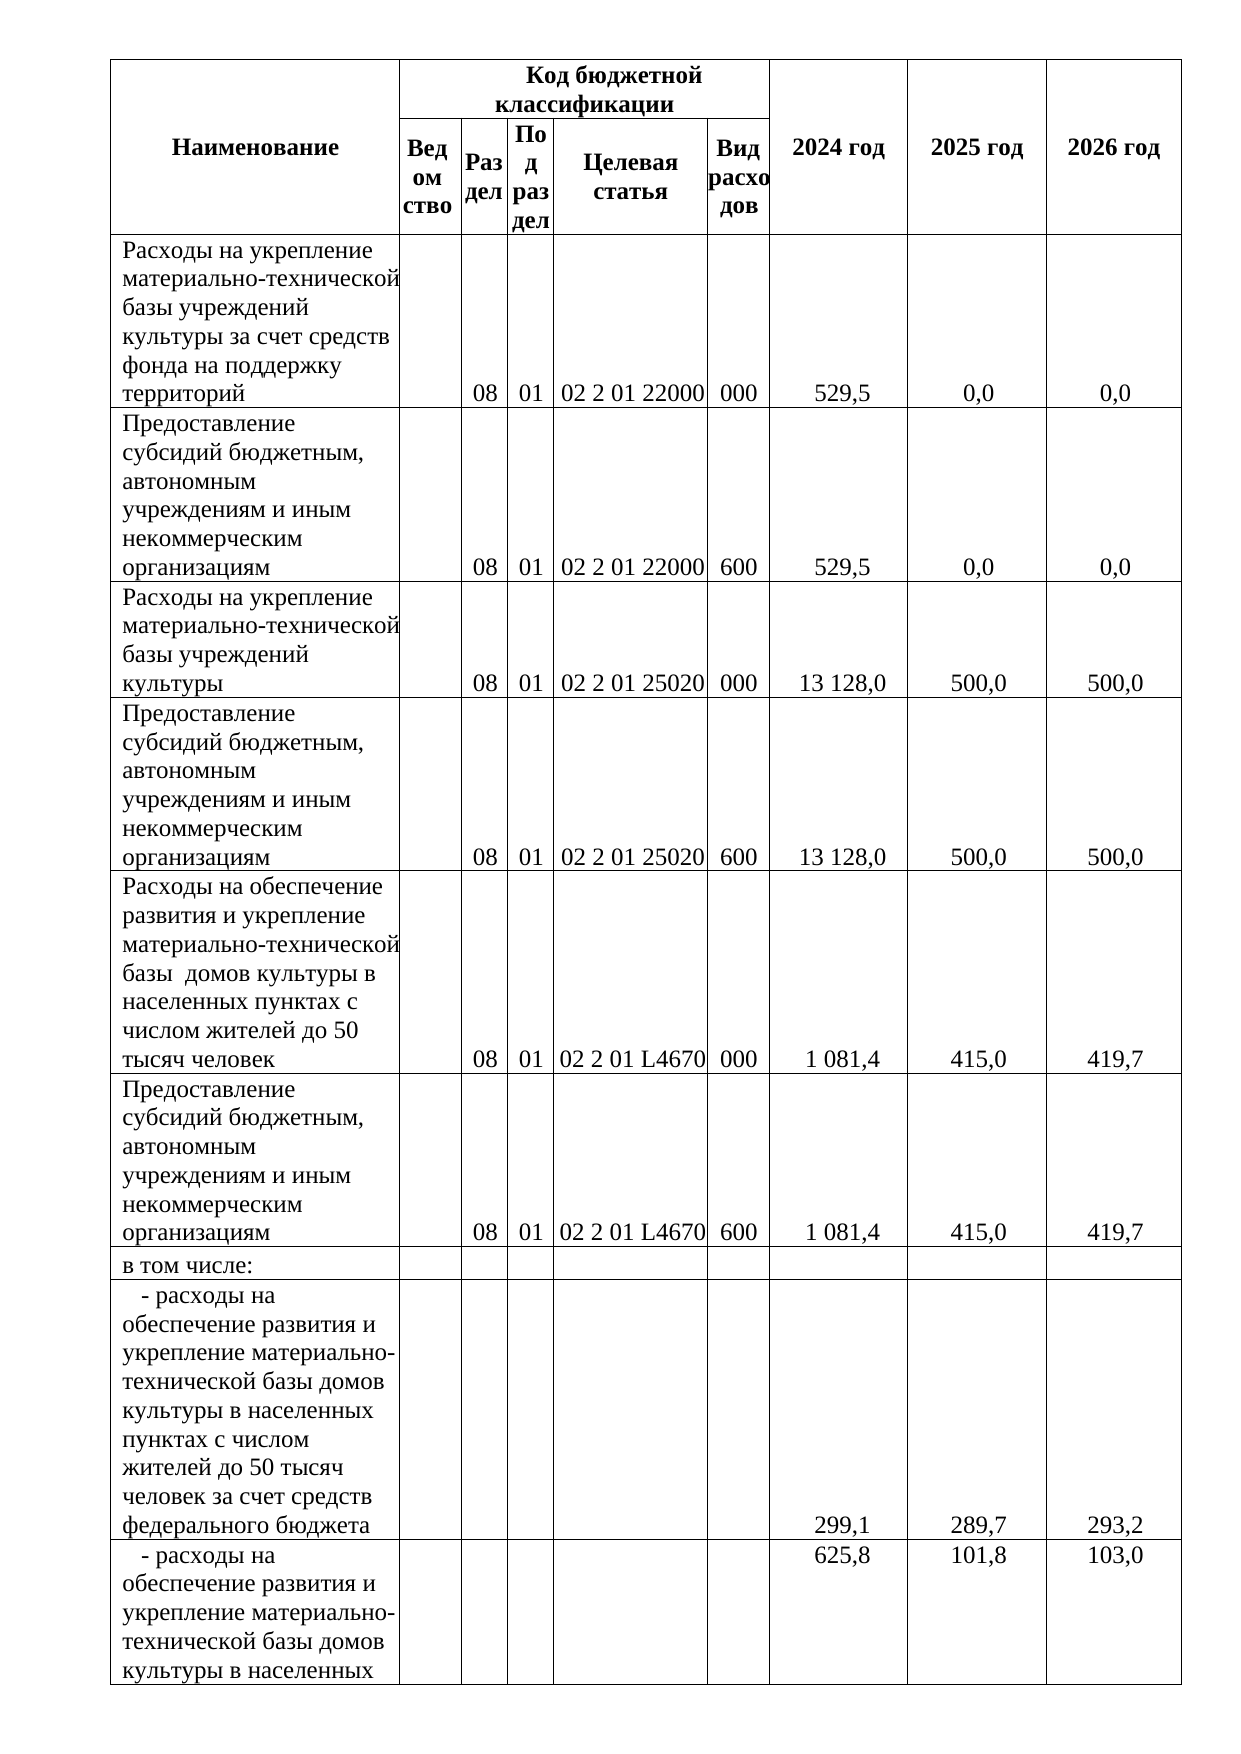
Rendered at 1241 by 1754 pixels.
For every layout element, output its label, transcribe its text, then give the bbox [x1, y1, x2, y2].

table_cell 289,7 [908, 1280, 1046, 1539]
table_cell 08 [462, 582, 507, 697]
table_cell 13 128,0 [770, 582, 907, 697]
table_cell [770, 1247, 907, 1279]
table_cell 02 2 01 25020 [554, 582, 707, 697]
table_cell 02 2 01 22000 [554, 235, 707, 407]
table_cell 293,2 [1047, 1280, 1181, 1539]
table_cell 02 2 01 25020 [554, 698, 707, 870]
table_cell [462, 1247, 507, 1279]
table_cell 01 [508, 871, 553, 1073]
table_cell 08 [462, 698, 507, 870]
table_cell 02 2 01 L4670 [554, 1074, 707, 1246]
table_cell 625,8 [770, 1540, 907, 1683]
table_cell 000 [708, 582, 769, 697]
table_cell 419,7 [1047, 871, 1181, 1073]
table_cell 01 [508, 1074, 553, 1246]
table_cell 01 [508, 235, 553, 407]
table_cell 08 [462, 1074, 507, 1246]
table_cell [111, 1540, 399, 1683]
table_cell Вид расходов [708, 119, 769, 234]
table_cell 419,7 [1047, 1074, 1181, 1246]
table_cell 1 081,4 [770, 871, 907, 1073]
table_cell 01 [508, 408, 553, 581]
table_cell 01 [508, 582, 553, 697]
table_cell 500,0 [908, 698, 1046, 870]
table_cell [400, 582, 461, 697]
table_cell [1047, 1247, 1181, 1279]
table_cell 1 081,4 [770, 1074, 907, 1246]
table_header Наименование [111, 60, 399, 234]
table_cell [400, 408, 461, 581]
table_header 2024 год [770, 60, 907, 234]
table_cell - расходы на обеспечение развития и укрепление материально-технической базы домов культуры в населенных пунктах с числом жителей до 50 тысяч человек за счет средств федерального бюджета [111, 1280, 399, 1539]
table_cell 529,5 [770, 408, 907, 581]
table_cell [400, 1540, 461, 1683]
table_cell 000 [708, 235, 769, 407]
table_cell в том числе: [111, 1247, 399, 1279]
table_cell 000 [708, 871, 769, 1073]
table_cell 600 [708, 698, 769, 870]
table_cell [508, 1247, 553, 1279]
table_cell [508, 1280, 553, 1539]
table_cell 08 [462, 408, 507, 581]
table_cell 0,0 [908, 408, 1046, 581]
table_cell Раз дел [462, 119, 507, 234]
table_cell [908, 1247, 1046, 1279]
table_cell [400, 1280, 461, 1539]
table_cell 0,0 [1047, 408, 1181, 581]
table_header Код бюджетной классификации [400, 60, 769, 118]
table_header 2026 год [1047, 60, 1181, 234]
table_header 2025 год [908, 60, 1046, 234]
table_cell Предоставление субсидий бюджетным, автономным учреждениям и иным некоммерческим организациям [111, 698, 399, 870]
table_cell 13 128,0 [770, 698, 907, 870]
table_cell [400, 1247, 461, 1279]
table_cell [400, 1074, 461, 1246]
table_cell [708, 1247, 769, 1279]
table_cell 103,0 [1047, 1540, 1181, 1683]
table_cell 600 [708, 408, 769, 581]
table_cell 101,8 [908, 1540, 1046, 1683]
table_cell Предоставление субсидий бюджетным, автономным учреждениям и иным некоммерческим организациям [111, 408, 399, 581]
table_cell [708, 1280, 769, 1539]
table_cell Расходы на укрепление материально-технической базы учреждений культуры за счет средств фонда на поддержку территорий [111, 235, 399, 407]
table_cell Предоставление субсидий бюджетным, автономным учреждениям и иным некоммерческим организациям [111, 1074, 399, 1246]
table_cell 299,1 [770, 1280, 907, 1539]
table_cell Под раз дел [508, 119, 553, 234]
table_cell 02 2 01 L4670 [554, 871, 707, 1073]
table_cell [462, 1280, 507, 1539]
table_cell [508, 1540, 553, 1683]
table_cell 415,0 [908, 1074, 1046, 1246]
table_cell 08 [462, 871, 507, 1073]
table_cell [554, 1280, 707, 1539]
table_cell 0,0 [908, 235, 1046, 407]
table_cell [462, 1540, 507, 1683]
table_cell Расходы на укрепление материально-технической базы учреждений культуры [111, 582, 399, 697]
table_cell 500,0 [1047, 698, 1181, 870]
table_cell Расходы на обеспечение развития и укрепление материально-технической базы домов культуры в населенных пунктах с числом жителей до 50 тысяч человек [111, 871, 399, 1073]
table_cell 500,0 [908, 582, 1046, 697]
table_cell [554, 1540, 707, 1683]
table_cell 01 [508, 698, 553, 870]
table_cell Ведом ство [400, 119, 461, 234]
table_cell [708, 1540, 769, 1683]
table_cell [400, 235, 461, 407]
table_cell Целевая статья [554, 119, 707, 234]
table_cell 529,5 [770, 235, 907, 407]
table_cell 0,0 [1047, 235, 1181, 407]
table_cell 02 2 01 22000 [554, 408, 707, 581]
table_cell 08 [462, 235, 507, 407]
table_cell [400, 698, 461, 870]
table_cell [554, 1247, 707, 1279]
table_cell 415,0 [908, 871, 1046, 1073]
table_cell 600 [708, 1074, 769, 1246]
table_cell 500,0 [1047, 582, 1181, 697]
table_cell [400, 871, 461, 1073]
